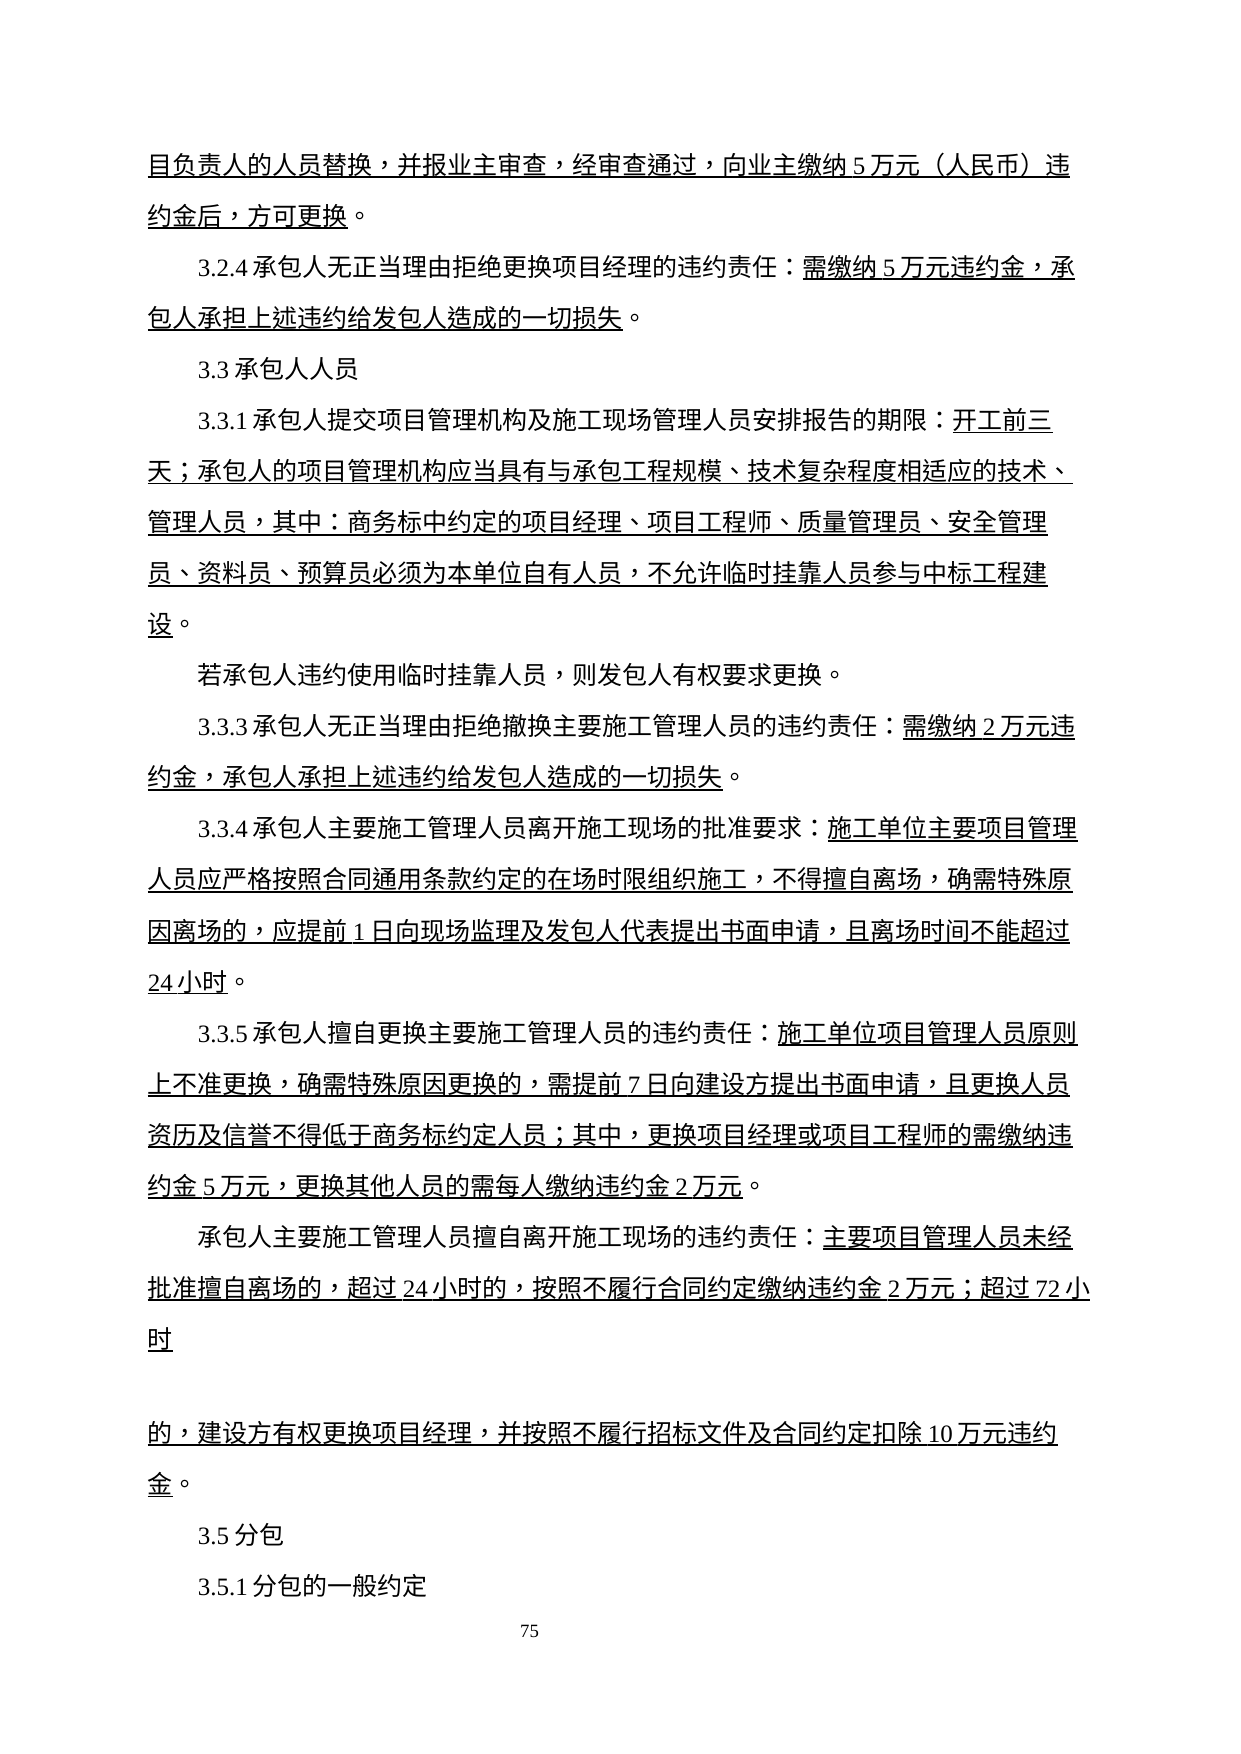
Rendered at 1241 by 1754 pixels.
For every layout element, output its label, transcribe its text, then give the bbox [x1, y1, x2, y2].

text 3.5.1分包的一般约定 [148, 1569, 1093, 1603]
text 承包人主要施工管理人员擅自离开施工现场的违约责任：主要项目管理人员未经批准擅自离场的，超过24小时的，按照不履行合同约定缴纳违约金2万元；超过72小时 [148, 1219, 1093, 1356]
text 3.5分包 [148, 1518, 1093, 1552]
text 3.3.4承包人主要施工管理人员离开施工现场的批准要求：施工单位主要项目管理人员应严格按照合同通用条款约定的在场时限组织施工，不得擅自离场，确需特殊原因离场的，应提前1日向现场监理及发包人代表提出书面申请，且离场时间不能超过24小时。 [148, 811, 1093, 998]
text 3.3.5承包人擅自更换主要施工管理人员的违约责任：施工单位项目管理人员原则上不准更换，确需特殊原因更换的，需提前7日向建设方提出书面申请，且更换人员资历及信誉不得低于商务标约定人员；其中，更换项目经理或项目工程师的需缴纳违约金5万元，更换其他人员的需每人缴纳违约金2万元。 [148, 1015, 1093, 1202]
text 的，建设方有权更换项目经理，并按照不履行招标文件及合同约定扣除10万元违约金。 [148, 1416, 1093, 1501]
text 3.3.1承包人提交项目管理机构及施工现场管理人员安排报告的期限：开工前三天；承包人的项目管理机构应当具有与承包工程规模、技术复杂程度相适应的技术、管理人员，其中：商务标中约定的项目经理、项目工程师、质量管理员、安全管理员、资料员、预算员必须为本单位自有人员，不允许临时挂靠人员参与中标工程建设。 [148, 403, 1093, 641]
text 3.2.4承包人无正当理由拒绝更换项目经理的违约责任：需缴纳5万元违约金，承包人承担上述违约给发包人造成的一切损失。 [148, 250, 1093, 335]
text 3.3承包人人员 [148, 352, 1093, 386]
text 若承包人违约使用临时挂靠人员，则发包人有权要求更换。 [148, 658, 1093, 692]
text 3.3.3承包人无正当理由拒绝撤换主要施工管理人员的违约责任：需缴纳2万元违约金，承包人承担上述违约给发包人造成的一切损失。 [148, 709, 1093, 794]
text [148, 148, 1093, 233]
